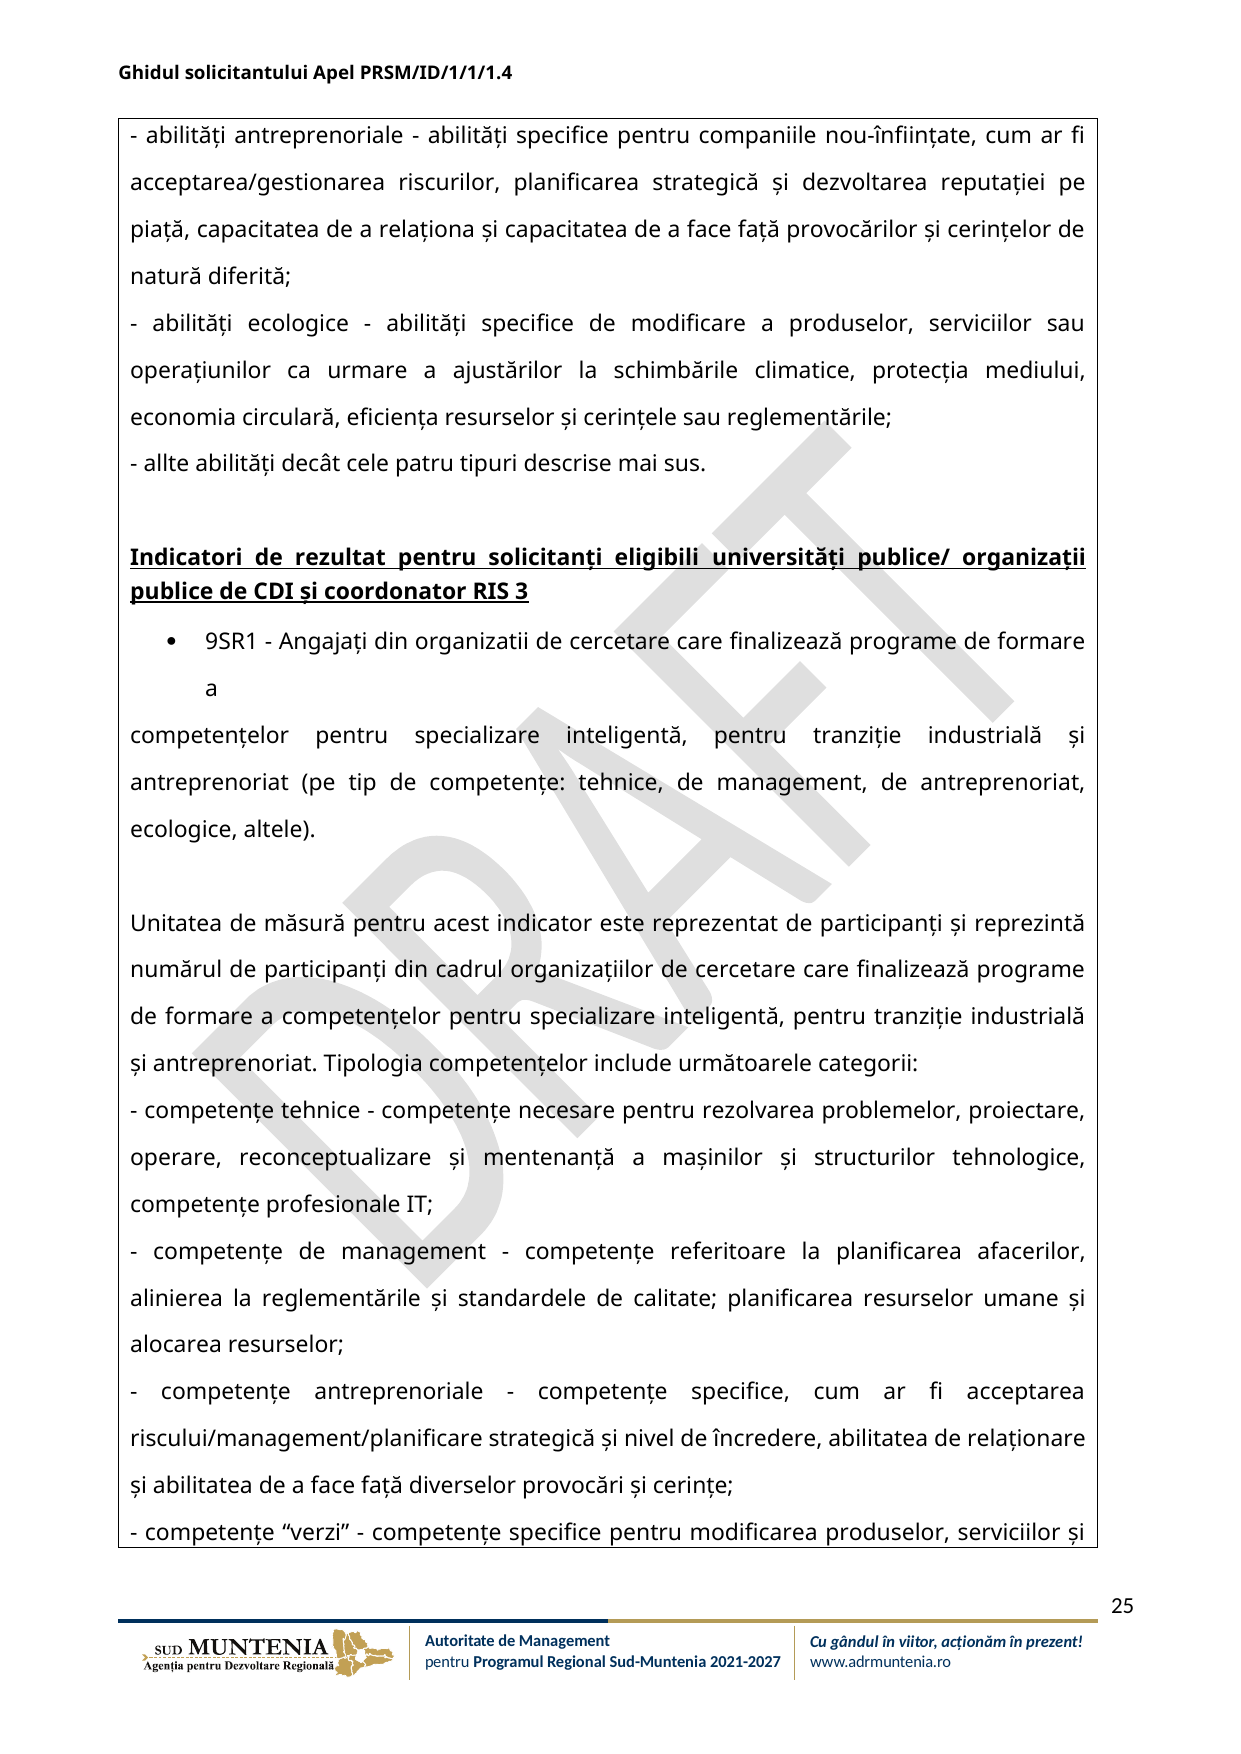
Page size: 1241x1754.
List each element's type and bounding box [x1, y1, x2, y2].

table_header [119, 119, 1097, 1547]
